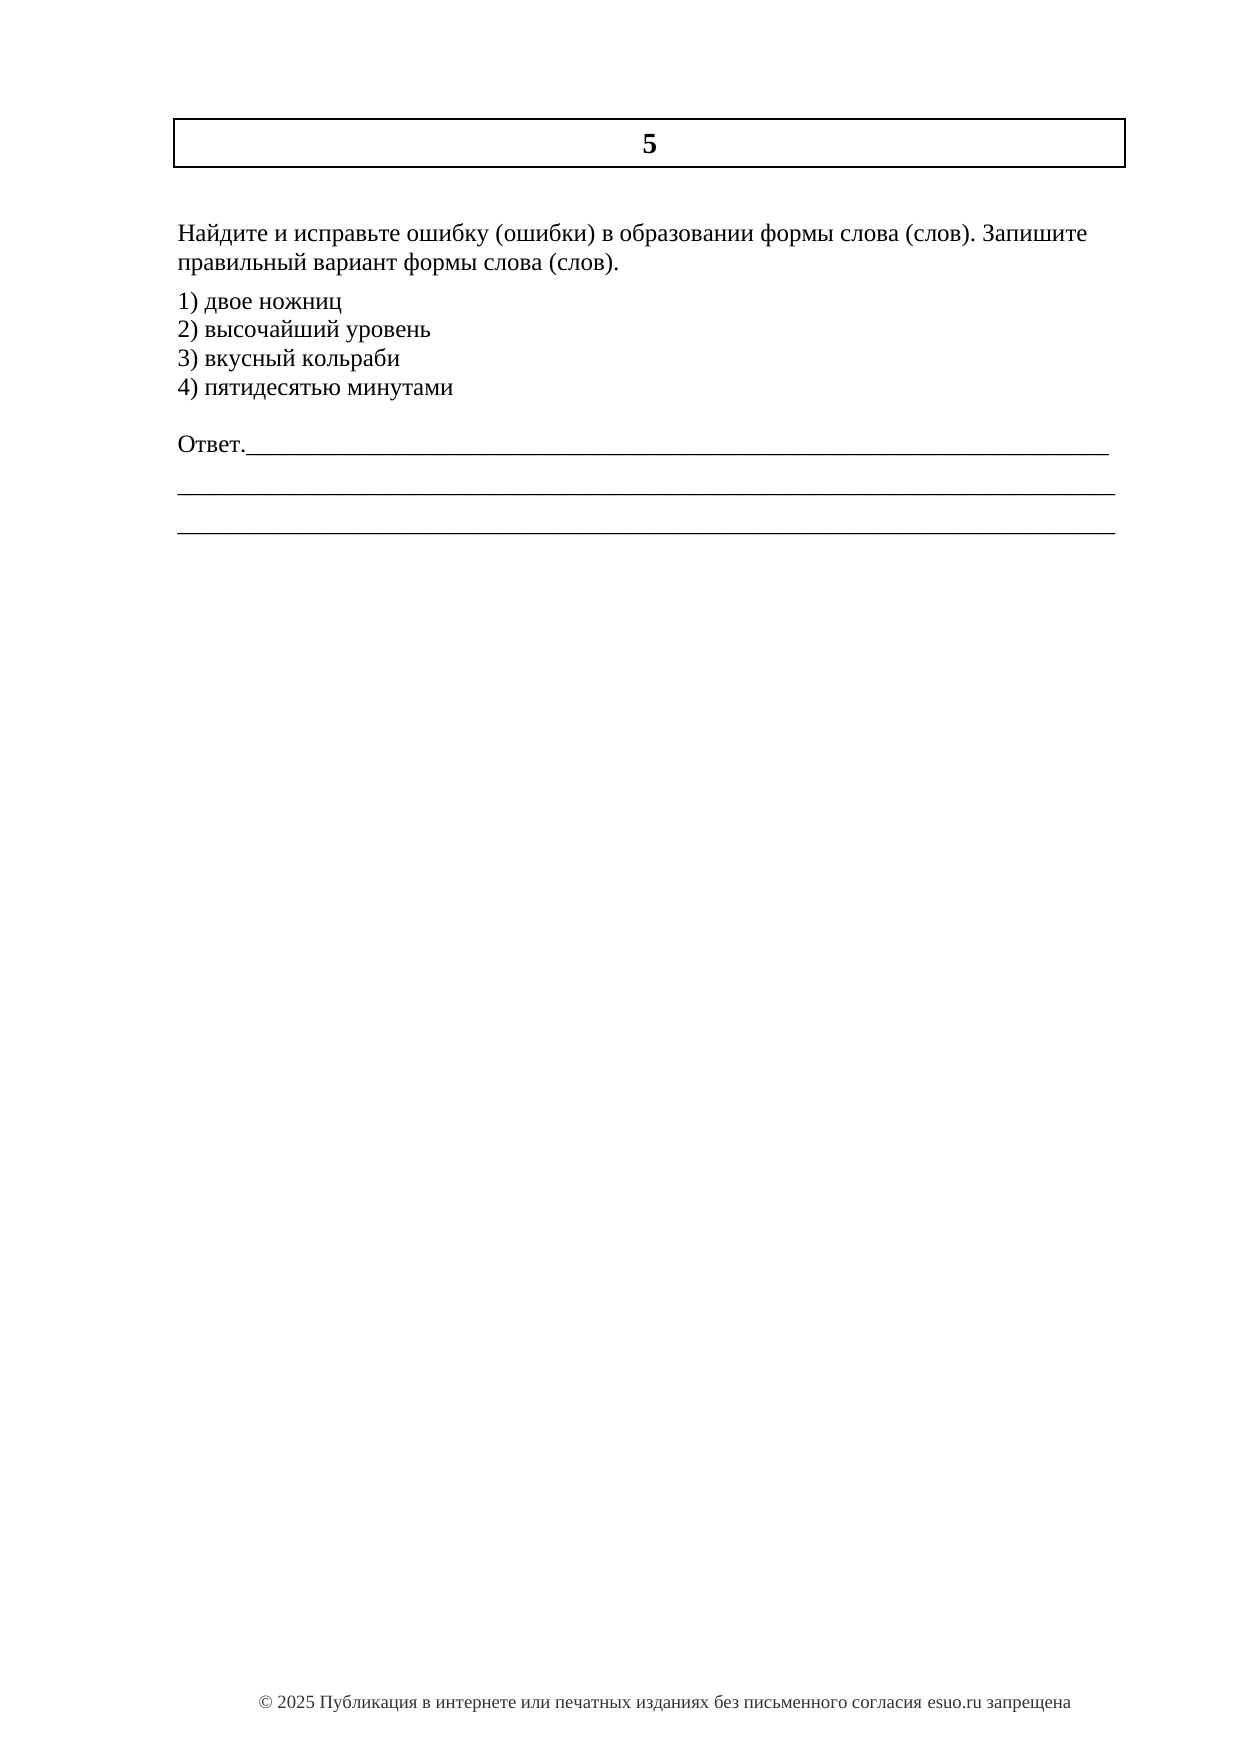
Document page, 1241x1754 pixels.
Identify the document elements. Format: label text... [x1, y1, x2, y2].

text ___________________________________________________________________________ [177, 508, 1122, 537]
text Найдите и исправьте ошибку (ошибки) в образовании формы слова (слов). Запишите правильный вариант формы слова (слов). [177, 218, 1122, 275]
text ___________________________________________________________________________ [177, 469, 1122, 497]
subtitle 5 [175, 120, 1124, 166]
text 1) двое ножниц 2) высочайший уровень 3) вкусный кольраби 4) пятидесятью минутами Ответ._____________________________________________________________________ [177, 286, 1122, 458]
